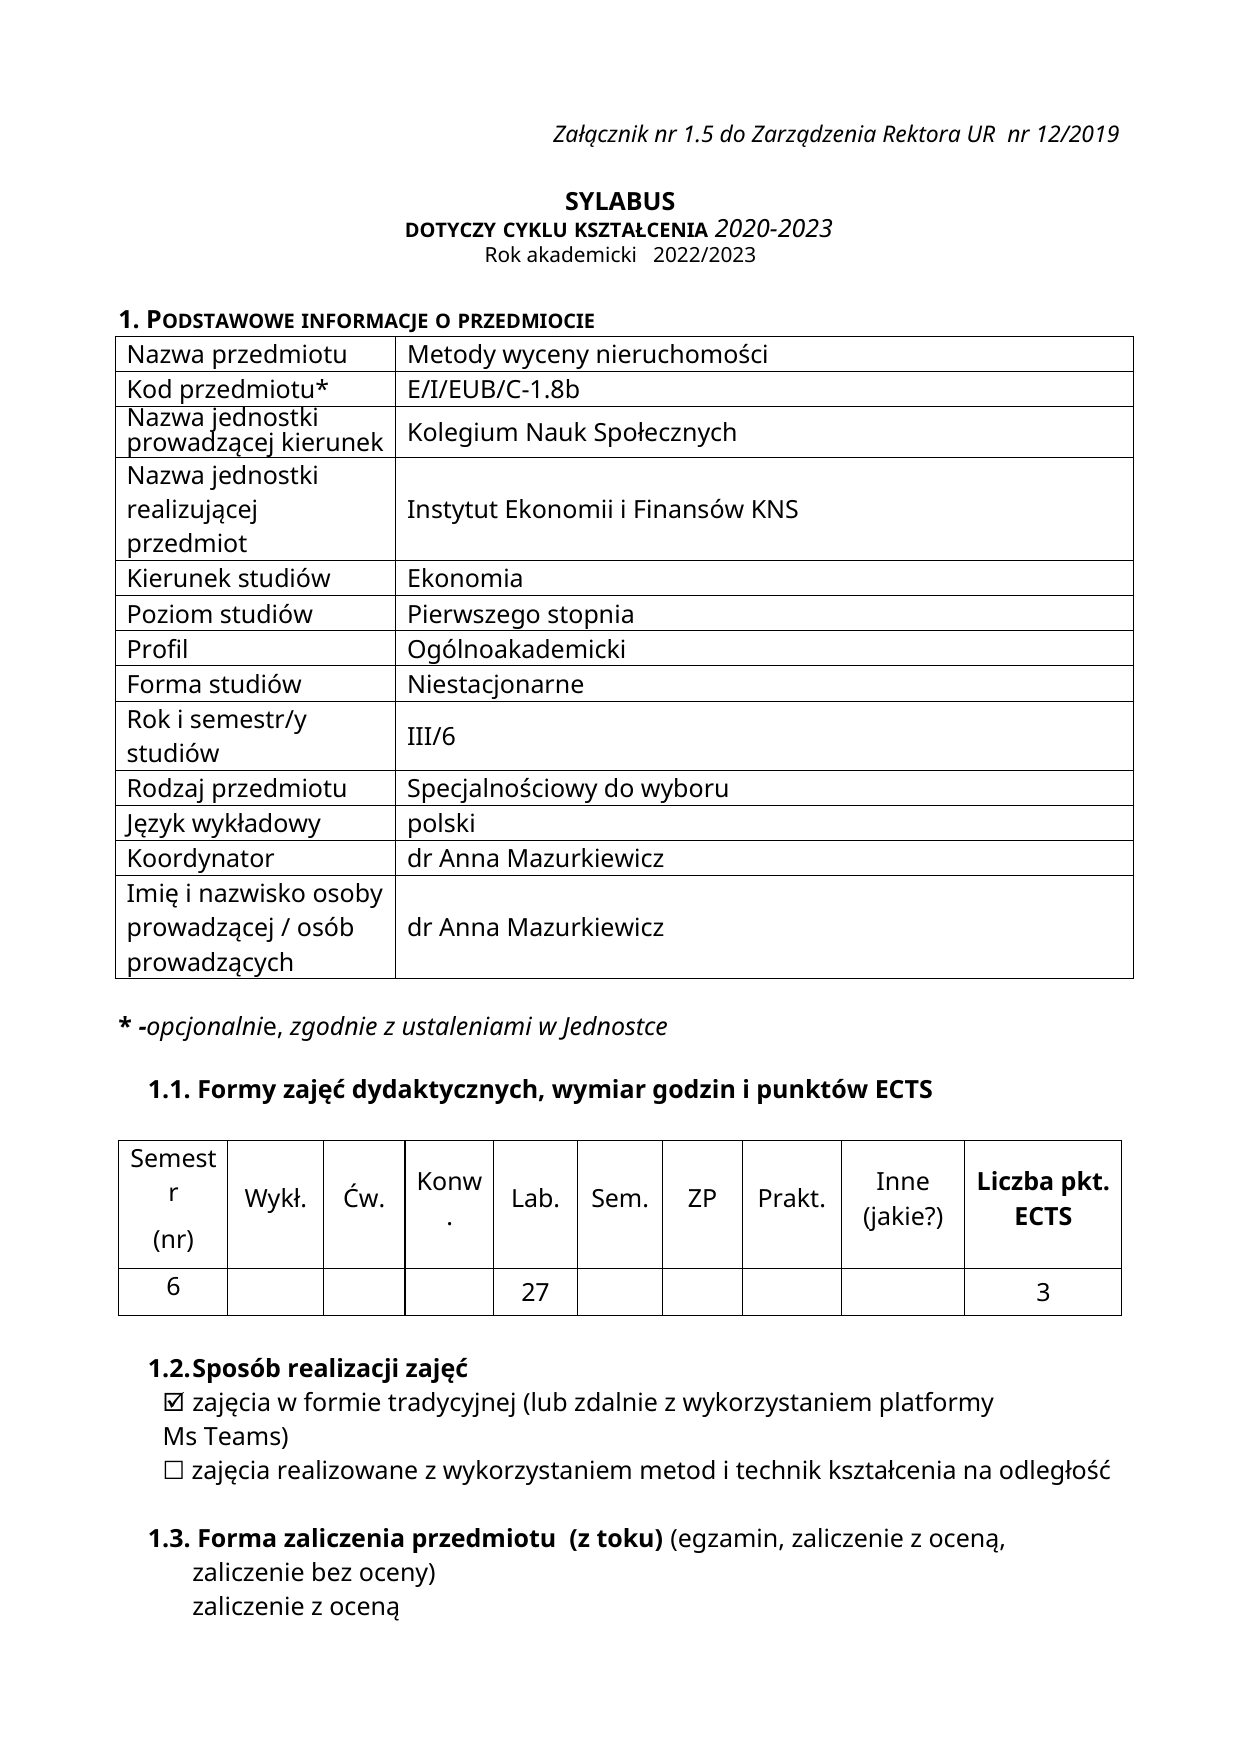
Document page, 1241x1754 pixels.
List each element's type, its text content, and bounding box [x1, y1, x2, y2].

table_header Prakt. [743, 1141, 841, 1268]
table_header Ćw. [324, 1141, 404, 1268]
table_cell E/I/EUB/C-1.8b [396, 372, 1133, 406]
table_cell dr Anna Mazurkiewicz [396, 876, 1133, 978]
table_header Konw. [406, 1141, 493, 1268]
table_cell Imię i nazwisko osoby prowadzącej / osób prowadzących [116, 876, 395, 978]
table_header Lab. [494, 1141, 577, 1268]
table_cell Poziom studiów [116, 596, 395, 630]
table_cell Profil [116, 631, 395, 665]
table_cell Kolegium Nauk Społecznych [396, 407, 1133, 457]
table_cell [228, 1269, 323, 1315]
text Załącznik nr 1.5 do Zarządzenia Rektora UR nr 12/2019 [118, 118, 1122, 149]
table_header Sem. [578, 1141, 662, 1268]
table_cell Nazwa jednostki prowadzącej kierunek [116, 407, 395, 457]
table_header Metody wyceny nieruchomości [396, 337, 1133, 371]
table_header Inne (jakie?) [842, 1141, 964, 1268]
table_cell Kod przedmiotu* [116, 372, 395, 406]
table_cell [406, 1269, 493, 1315]
table_cell [324, 1269, 404, 1315]
text zaliczenie z oceną [148, 1589, 1122, 1623]
table_cell Rok i semestr/y studiów [116, 702, 395, 770]
table_cell 6 [119, 1269, 227, 1315]
text * -opcjonalnie, zgodnie z ustaleniami w Jednostce [118, 1008, 1122, 1042]
table_cell Niestacjonarne [396, 666, 1133, 701]
text 1.3. Forma zaliczenia przedmiotu (z toku) (egzamin, zaliczenie z oceną, zaliczenie bez oceny) [148, 1521, 1122, 1589]
table_header ZP [663, 1141, 742, 1268]
table_cell [578, 1269, 662, 1315]
table_cell [663, 1269, 742, 1315]
table_header Semestr (nr) [119, 1141, 227, 1268]
text SYLABUS [118, 183, 1122, 217]
text 1. Podstawowe informacje o przedmiocie [118, 302, 1122, 336]
table_cell Forma studiów [116, 666, 395, 701]
table_cell Specjalnościowy do wyboru [396, 771, 1133, 805]
table_cell Ogólnoakademicki [396, 631, 1133, 665]
text dotyczy cyklu kształcenia 2020-2023 [118, 217, 1122, 242]
table_cell III/6 [396, 702, 1133, 770]
text 1.2. Sposób realizacji zajęć [148, 1350, 1122, 1384]
text zajęcia w formie tradycyjnej (lub zdalnie z wykorzystaniem platformy Ms Teams) [162, 1384, 1122, 1452]
table_cell Koordynator [116, 841, 395, 875]
table_cell Ekonomia [396, 561, 1133, 595]
table_cell [842, 1269, 964, 1315]
table_cell 27 [494, 1269, 577, 1315]
table_header Nazwa przedmiotu [116, 337, 395, 371]
table_cell Rodzaj przedmiotu [116, 771, 395, 805]
table_cell Kierunek studiów [116, 561, 395, 595]
text 1.1. Formy zajęć dydaktycznych, wymiar godzin i punktów ECTS [148, 1072, 1122, 1106]
table_cell Nazwa jednostki realizującej przedmiot [116, 458, 395, 560]
table_cell dr Anna Mazurkiewicz [396, 841, 1133, 875]
table_cell Pierwszego stopnia [396, 596, 1133, 630]
text ☐ zajęcia realizowane z wykorzystaniem metod i technik kształcenia na odległość [162, 1452, 1122, 1487]
text Rok akademicki 2022/2023 [118, 242, 1122, 267]
table_header Wykł. [228, 1141, 323, 1268]
table_cell polski [396, 806, 1133, 840]
table_cell 3 [965, 1269, 1121, 1315]
table_cell [743, 1269, 841, 1315]
table_cell Instytut Ekonomii i Finansów KNS [396, 458, 1133, 560]
table_header Liczba pkt. ECTS [965, 1141, 1121, 1268]
table_cell Język wykładowy [116, 806, 395, 840]
